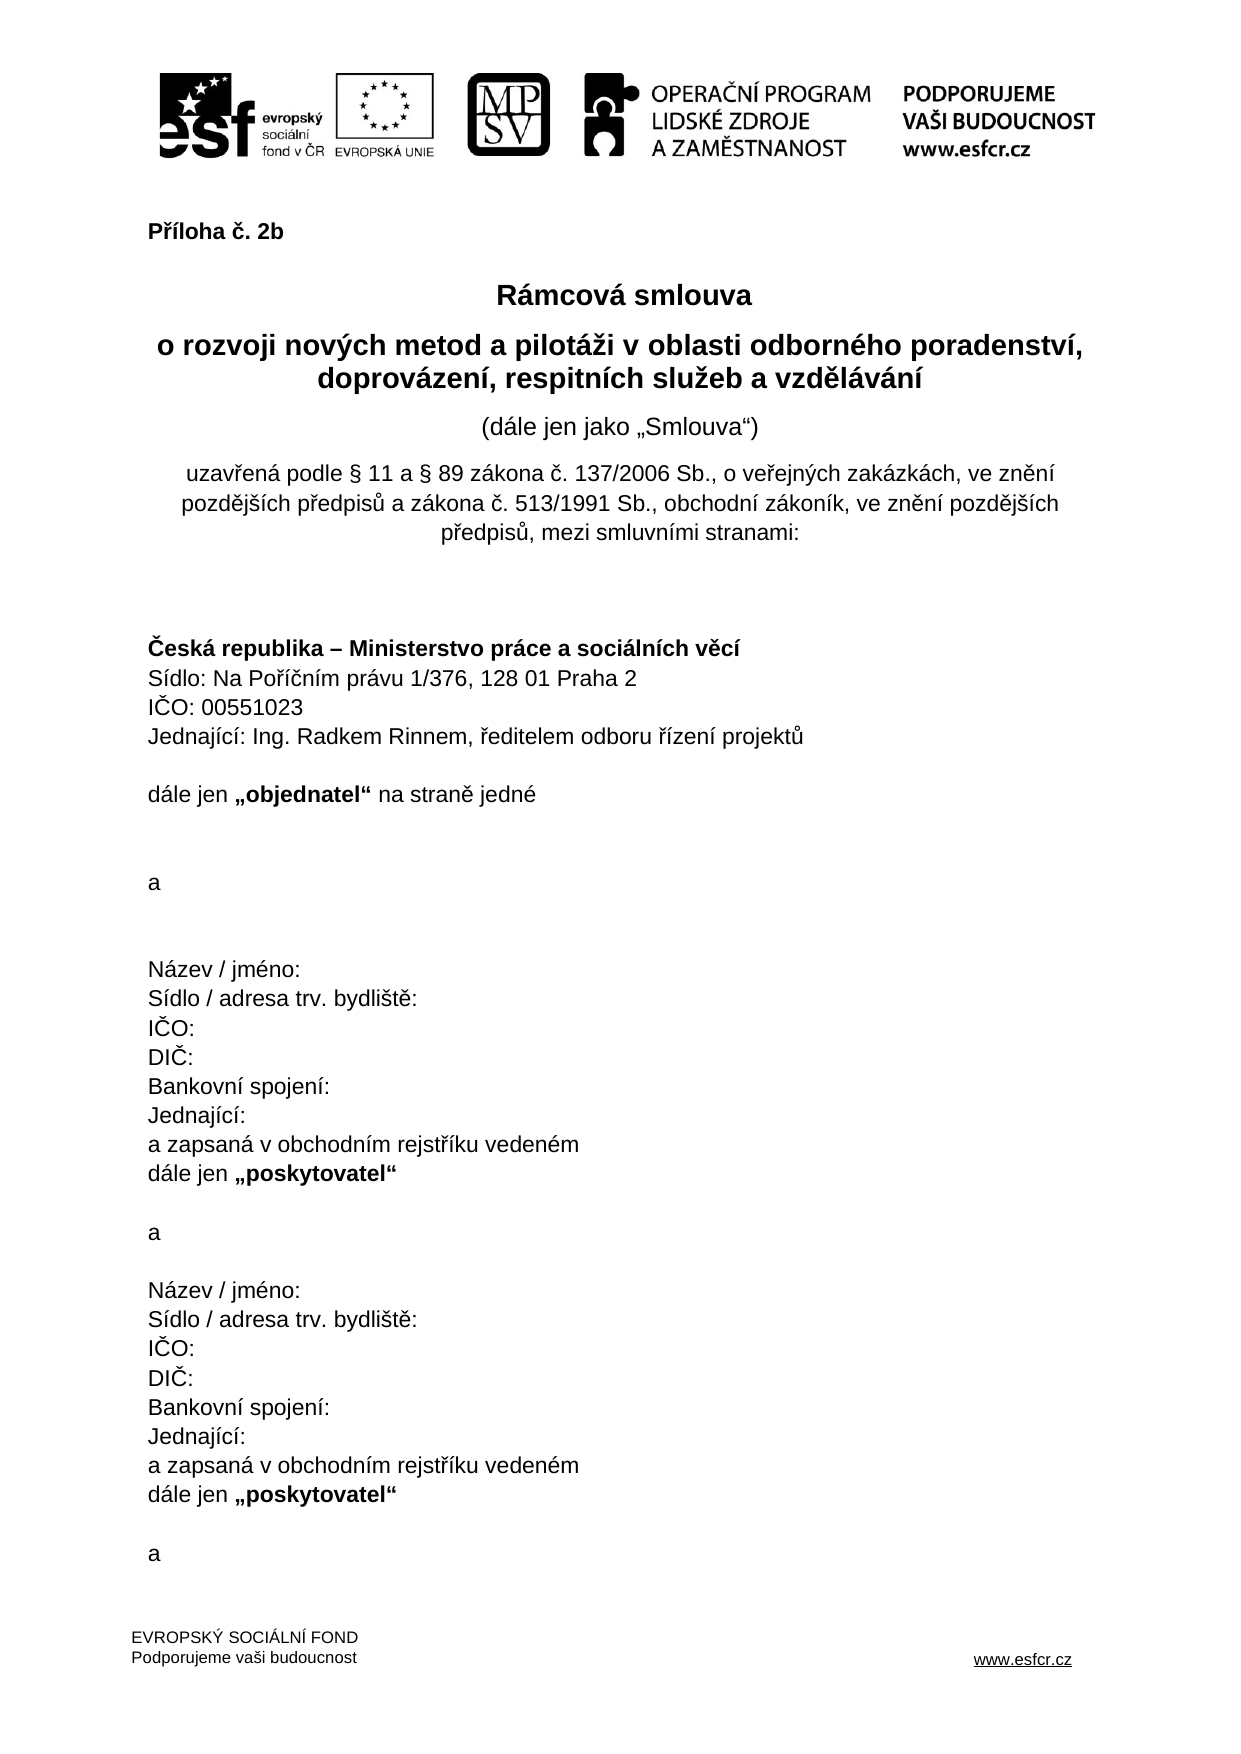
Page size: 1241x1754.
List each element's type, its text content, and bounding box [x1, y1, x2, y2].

text Bankovní spojení: [148, 1070, 1093, 1099]
text IČO: [148, 1012, 1093, 1041]
text dále jen „poskytovatel“ [148, 1478, 1093, 1507]
text Název / jméno: [148, 953, 1093, 982]
text DIČ: [148, 1362, 1093, 1391]
text Jednající: [148, 1420, 1093, 1449]
text Příloha č. 2b [148, 215, 1093, 244]
picture [159, 73, 1096, 162]
text a zapsaná v obchodním rejstříku vedeném [148, 1128, 1093, 1157]
text Rámcová smlouva [148, 278, 1093, 311]
text dále jen „objednatel“ na straně jedné [148, 778, 1093, 807]
text a [148, 866, 1093, 895]
text IČO: 00551023 [148, 691, 1093, 720]
text (dále jen jako „Smlouva“) [148, 412, 1093, 441]
text Česká republika – Ministerstvo práce a sociálních věcí [148, 632, 1093, 662]
text uzavřená podle § 11 a § 89 zákona č. 137/2006 Sb., o veřejných zakázkách, ve znění pozdějších předpisů a zákona č. 513/1991 Sb., obchodní zákoník, ve znění pozdějších předpisů, mezi smluvními stranami: [148, 457, 1093, 545]
text a [148, 1216, 1093, 1245]
text dále jen „poskytovatel“ [148, 1157, 1093, 1187]
text IČO: [148, 1332, 1093, 1362]
text DIČ: [148, 1041, 1093, 1070]
text Sídlo: Na Poříčním právu 1/376, 128 01 Praha 2 [148, 662, 1093, 691]
text o rozvoji nových metod a pilotáži v oblasti odborného poradenství, doprovázení, respitních služeb a vzdělávání [148, 328, 1093, 395]
text a [148, 1537, 1093, 1566]
text Sídlo / adresa trv. bydliště: [148, 1303, 1093, 1332]
text Bankovní spojení: [148, 1391, 1093, 1420]
text Název / jméno: [148, 1274, 1093, 1303]
text a zapsaná v obchodním rejstříku vedeném [148, 1449, 1093, 1478]
text Jednající: Ing. Radkem Rinnem, ředitelem odboru řízení projektů [148, 720, 1093, 749]
text Sídlo / adresa trv. bydliště: [148, 982, 1093, 1012]
text Jednající: [148, 1099, 1093, 1128]
